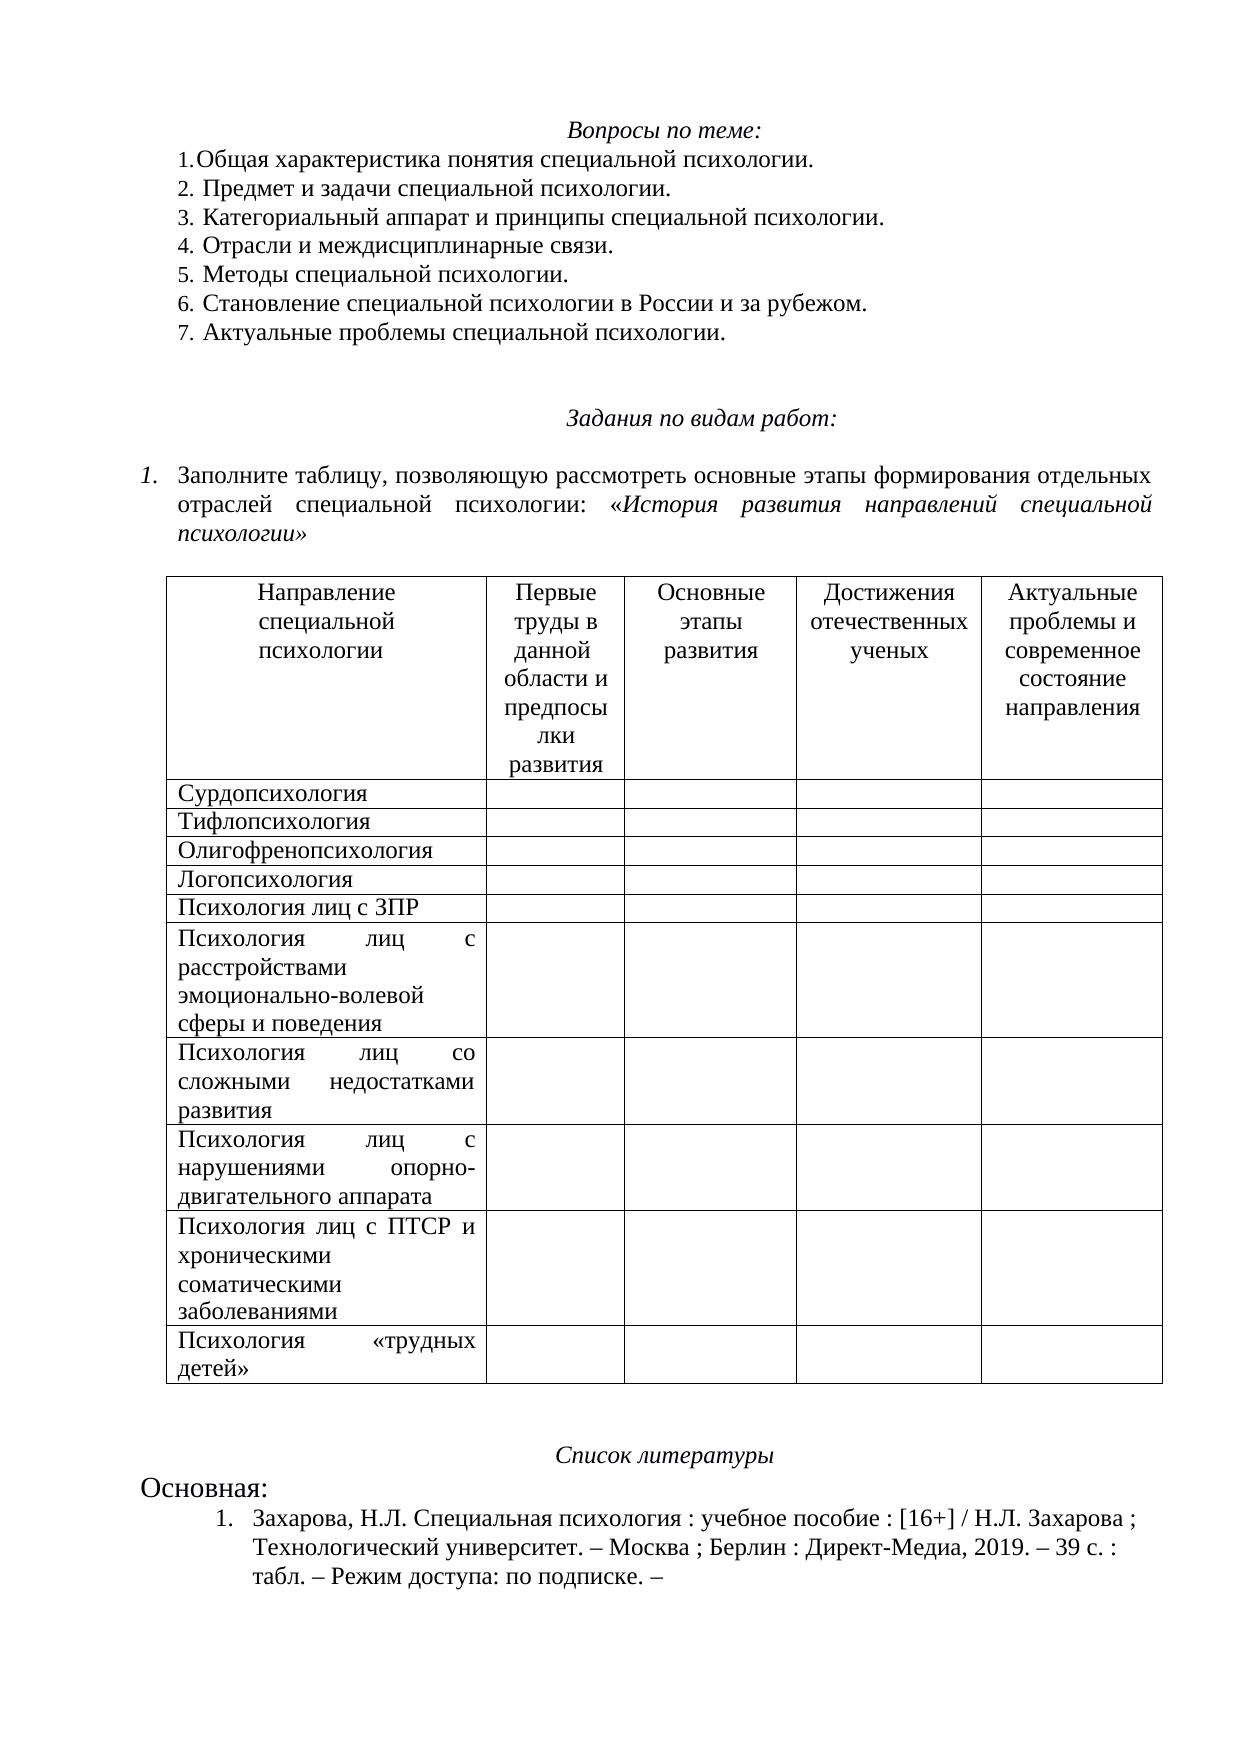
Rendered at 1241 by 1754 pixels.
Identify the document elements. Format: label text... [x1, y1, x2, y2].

list Методы специальной психологии. [177, 259, 1176, 288]
table_cell [487, 1326, 624, 1383]
table_cell [797, 809, 981, 836]
table_cell Тифлопсихология [167, 809, 486, 836]
table_cell [625, 1125, 796, 1210]
table_cell [625, 837, 796, 865]
list Категориальный аппарат и принципы специальной психологии. [177, 202, 1176, 230]
table_cell [982, 895, 1162, 922]
table_cell [487, 809, 624, 836]
table_cell [797, 837, 981, 865]
table_cell [797, 1038, 981, 1124]
list Отрасли и междисциплинарные связи. [177, 230, 1176, 259]
table_cell Логопсихология [167, 866, 486, 893]
table_cell [982, 809, 1162, 836]
table_cell [982, 1211, 1162, 1325]
table_cell [487, 1211, 624, 1325]
table_cell [625, 866, 796, 893]
table_cell [982, 1125, 1162, 1210]
table_header Актуальные проблемы и современное состояние направления [982, 577, 1162, 778]
table_cell Сурдопсихология [167, 780, 486, 807]
text Задания по видам работ: [566, 403, 1176, 432]
table_cell [982, 1038, 1162, 1124]
table_cell [625, 1038, 796, 1124]
list Общая характеристика понятия специальной психологии. [177, 144, 1176, 173]
table_header Первые труды в данной области и предпосы лки развития [487, 577, 624, 778]
subtitle Основная: [140, 1470, 1176, 1503]
table_cell Психология лиц с ПТСР и хроническими соматическими заболеваниями [167, 1211, 486, 1325]
table_cell [487, 780, 624, 807]
table_cell [487, 895, 624, 922]
table_cell [797, 866, 981, 893]
table_cell [625, 1211, 796, 1325]
table_cell Психология лиц с нарушениями опорно- двигательного аппарата [167, 1125, 486, 1210]
table_cell [487, 923, 624, 1037]
table_cell [797, 895, 981, 922]
table_header Направление специальной психологии [167, 577, 486, 778]
list Захарова, Н.Л. Специальная психология : учебное пособие : [16+] / Н.Л. Захарова ; Технологический университет. – Москва ; Берлин : Директ-Медиа, 2019. – 39 с. : табл. – Режим доступа: по подписке. – [215, 1503, 1137, 1589]
text Список литературы [555, 1440, 1176, 1469]
table_cell Психология «трудных детей» [167, 1326, 486, 1383]
table_cell Психология лиц со сложными недостатками развития [167, 1038, 486, 1124]
table_cell Психология лиц с ЗПР [167, 895, 486, 922]
table_cell [797, 923, 981, 1037]
table_cell [797, 1326, 981, 1383]
table_cell Психология лиц с расстройствами эмоционально-волевой сферы и поведения [167, 923, 486, 1037]
table_cell [982, 780, 1162, 807]
table_cell [625, 1326, 796, 1383]
table_cell [625, 809, 796, 836]
list Заполните таблицу, позволяющую рассмотреть основные этапы формирования отдельных отраслей специальной психологии: «История развития направлений специальной психологии» [140, 460, 1152, 547]
table_cell [625, 780, 796, 807]
table_cell [982, 923, 1162, 1037]
table_cell Олигофренопсихология [167, 837, 486, 865]
list Актуальные проблемы специальной психологии. [177, 317, 1176, 345]
table_cell [625, 895, 796, 922]
table_cell [487, 866, 624, 893]
table_cell [982, 866, 1162, 893]
table_cell [982, 837, 1162, 865]
table_cell [797, 1125, 981, 1210]
table_header Достижения отечественных ученых [797, 577, 981, 778]
table_cell [982, 1326, 1162, 1383]
list Предмет и задачи специальной психологии. [177, 173, 1176, 201]
table_cell [487, 1125, 624, 1210]
list Становление специальной психологии в России и за рубежом. [177, 288, 1176, 317]
text Вопросы по теме: [567, 115, 1176, 144]
table_cell [625, 923, 796, 1037]
table_cell [487, 1038, 624, 1124]
table_cell [797, 780, 981, 807]
table_header Основные этапы развития [625, 577, 796, 778]
table_cell [487, 837, 624, 865]
table_cell [797, 1211, 981, 1325]
